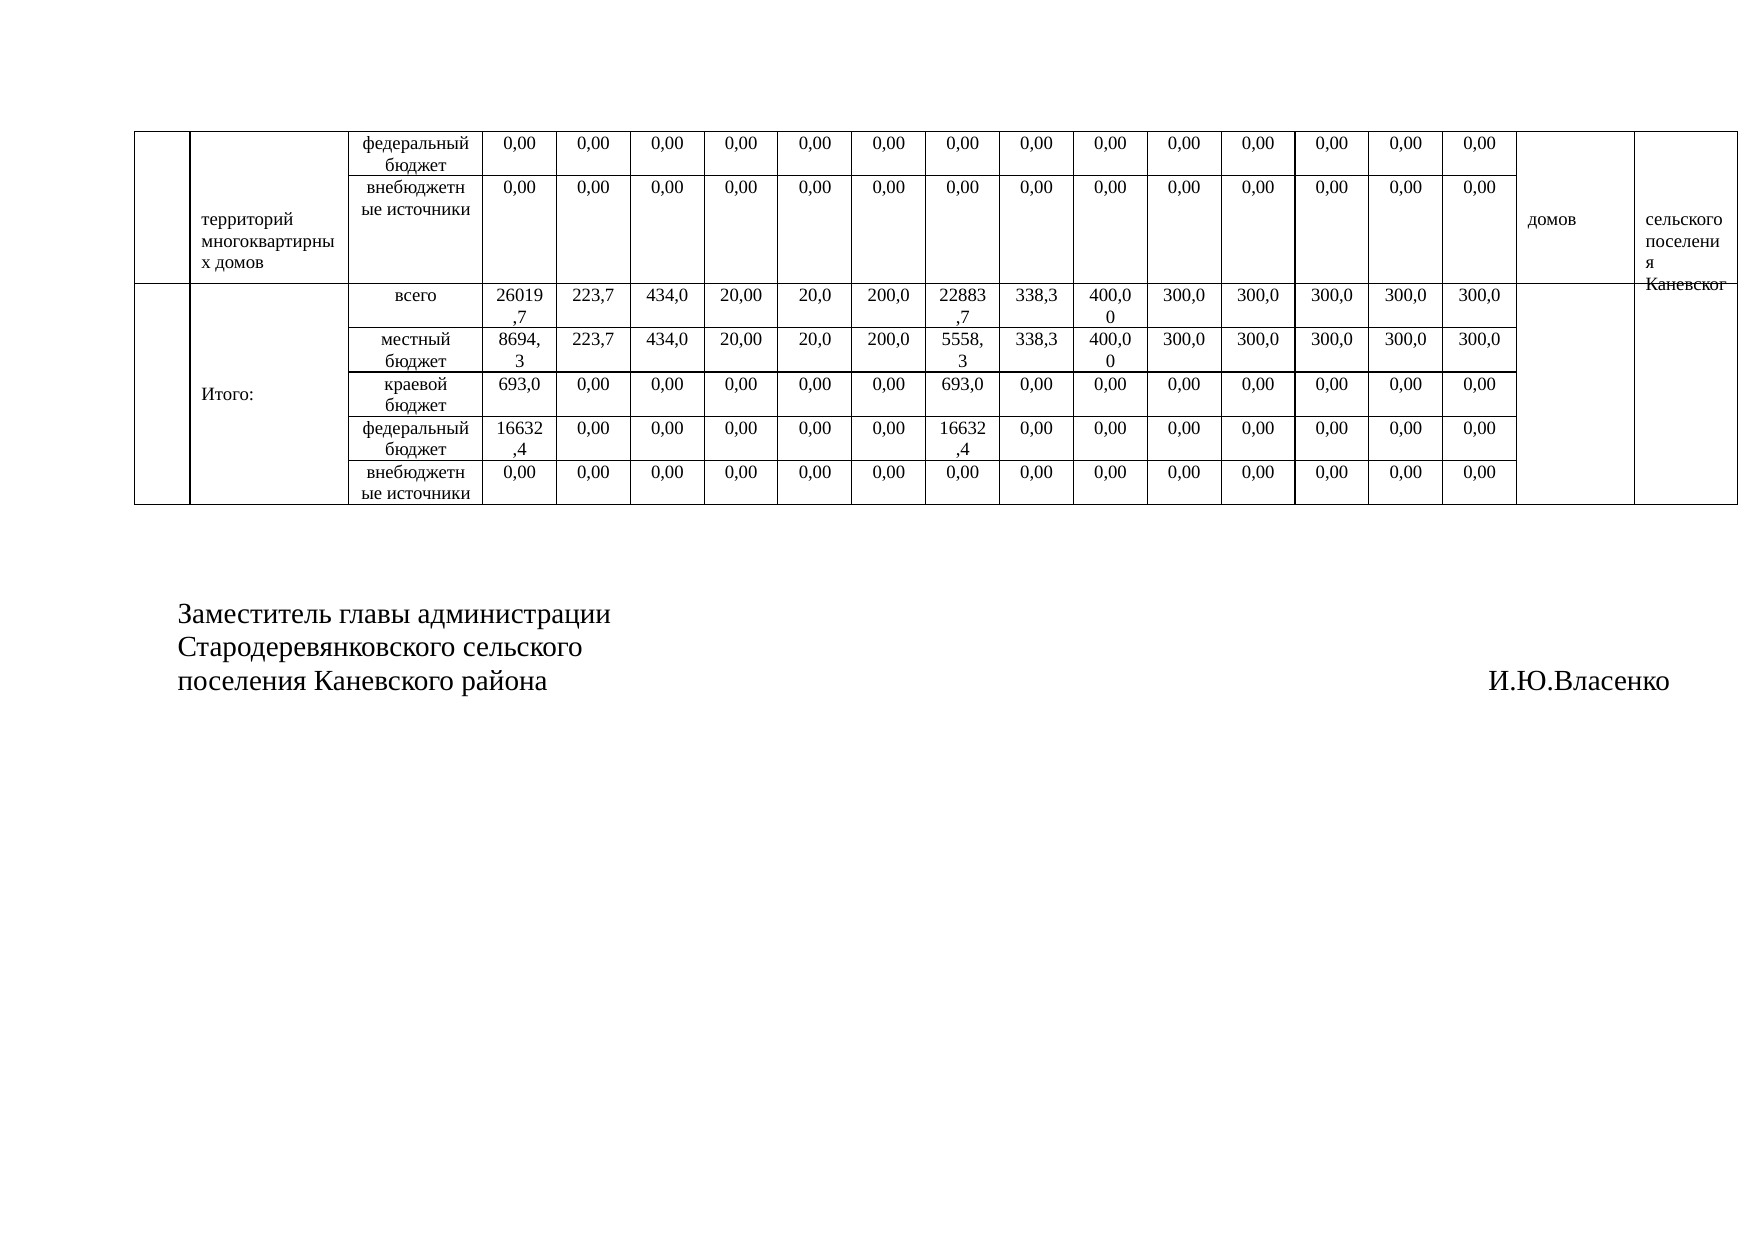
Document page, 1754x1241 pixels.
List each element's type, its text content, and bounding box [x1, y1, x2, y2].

table_cell 0,00 [1074, 176, 1147, 283]
table_cell 0,00 [631, 176, 704, 283]
table_cell 0,00 [1443, 176, 1516, 283]
table_cell Итого: [191, 284, 348, 504]
table_cell 0,00 [1222, 461, 1294, 504]
table_cell 0,00 [1369, 132, 1442, 175]
table_cell 0,00 [1296, 373, 1368, 416]
table_cell 0,00 [557, 176, 630, 283]
table_cell 0,00 [1296, 417, 1368, 460]
table_cell 0,00 [1148, 417, 1221, 460]
table_cell 0,00 [631, 417, 704, 460]
table_cell 693,0 [926, 373, 999, 416]
table_cell 400,00 [1074, 328, 1147, 371]
table_cell внебюджетные источники [349, 461, 482, 504]
text Стародеревянковского сельского [177, 629, 1695, 663]
table_cell 0,00 [1443, 417, 1516, 460]
table_cell 0,00 [557, 373, 630, 416]
table_cell 0,00 [557, 461, 630, 504]
table_cell 0,00 [1000, 176, 1073, 283]
table_cell 0,00 [1000, 417, 1073, 460]
table_cell 16632,4 [926, 417, 999, 460]
text поселения Каневского района И.Ю.Власенко [177, 663, 1695, 697]
table_cell 0,00 [1148, 461, 1221, 504]
table_cell 0,00 [557, 132, 630, 175]
table_cell [1635, 284, 1737, 504]
table_cell 0,00 [778, 417, 851, 460]
table_cell краевой бюджет [349, 373, 482, 416]
table_cell 0,00 [705, 461, 777, 504]
table_cell 200,0 [852, 284, 925, 327]
table_cell 338,3 [1000, 328, 1073, 371]
table_cell 300,0 [1443, 284, 1516, 327]
table_cell 0,00 [483, 176, 556, 283]
table_cell 0,00 [1148, 176, 1221, 283]
table_cell 223,7 [557, 284, 630, 327]
table_cell 0,00 [557, 417, 630, 460]
table_cell 0,00 [926, 132, 999, 175]
table_cell 0,00 [1000, 132, 1073, 175]
table_cell 0,00 [1296, 176, 1368, 283]
table_cell 223,7 [557, 328, 630, 371]
table_cell 0,00 [852, 132, 925, 175]
table_cell 300,0 [1222, 328, 1294, 371]
table_cell 0,00 [1074, 461, 1147, 504]
table_cell 20,0 [778, 284, 851, 327]
table_cell 0,00 [778, 132, 851, 175]
table_cell 300,0 [1148, 284, 1221, 327]
table_cell 20,0 [778, 328, 851, 371]
table_cell 0,00 [483, 132, 556, 175]
table_cell 0,00 [631, 373, 704, 416]
table_cell [135, 284, 189, 504]
table_cell 0,00 [1222, 132, 1294, 175]
table_cell 20,00 [705, 328, 777, 371]
table_cell 0,00 [483, 461, 556, 504]
table_cell 200,0 [852, 328, 925, 371]
table_cell 0,00 [1443, 373, 1516, 416]
table_cell 0,00 [778, 176, 851, 283]
text Заместитель главы администрации [177, 596, 1695, 629]
table_cell 693,0 [483, 373, 556, 416]
table_cell 0,00 [1296, 461, 1368, 504]
table_cell 0,00 [1222, 176, 1294, 283]
table_cell 0,00 [1369, 417, 1442, 460]
table_cell 338,3 [1000, 284, 1073, 327]
table_cell 20,00 [705, 284, 777, 327]
table_cell 434,0 [631, 328, 704, 371]
table_cell 16632,4 [483, 417, 556, 460]
table_cell 0,00 [1148, 373, 1221, 416]
table_cell 0,00 [1443, 461, 1516, 504]
table_cell 0,00 [926, 461, 999, 504]
table_cell 0,00 [631, 132, 704, 175]
table_cell 0,00 [852, 417, 925, 460]
table_cell всего [349, 284, 482, 327]
table_cell 0,00 [1074, 373, 1147, 416]
table_cell местный бюджет [349, 328, 482, 371]
table_cell 0,00 [852, 373, 925, 416]
table_cell 0,00 [1000, 373, 1073, 416]
table_cell 0,00 [705, 417, 777, 460]
table_cell 0,00 [705, 176, 777, 283]
table_cell 300,0 [1369, 328, 1442, 371]
table_cell 0,00 [1369, 373, 1442, 416]
table_cell 26019,7 [483, 284, 556, 327]
table_cell 0,00 [778, 373, 851, 416]
table_cell 0,00 [926, 176, 999, 283]
table_cell 300,0 [1148, 328, 1221, 371]
table_cell 300,0 [1296, 284, 1368, 327]
table_cell 0,00 [1369, 461, 1442, 504]
table_cell 300,0 [1296, 328, 1368, 371]
table_cell 300,0 [1369, 284, 1442, 327]
table_cell 0,00 [1222, 373, 1294, 416]
table_cell 0,00 [852, 461, 925, 504]
table_cell 0,00 [1222, 417, 1294, 460]
table_cell [1517, 284, 1634, 504]
table_cell 22883,7 [926, 284, 999, 327]
table_cell 8694,3 [483, 328, 556, 371]
table_cell 0,00 [778, 461, 851, 504]
table_cell 0,00 [631, 461, 704, 504]
table_cell 0,00 [1000, 461, 1073, 504]
table_cell 0,00 [705, 373, 777, 416]
table_cell 400,00 [1074, 284, 1147, 327]
table_cell 434,0 [631, 284, 704, 327]
table_cell внебюджетные источники [349, 176, 482, 283]
table_cell 0,00 [852, 176, 925, 283]
table_cell 0,00 [1443, 132, 1516, 175]
table_cell 0,00 [1369, 176, 1442, 283]
table_cell 300,0 [1222, 284, 1294, 327]
table_cell 0,00 [1074, 417, 1147, 460]
table_cell 0,00 [1148, 132, 1221, 175]
table_cell 300,0 [1443, 328, 1516, 371]
table_cell 0,00 [705, 132, 777, 175]
table_cell федеральный бюджет [349, 132, 482, 175]
table_cell 0,00 [1074, 132, 1147, 175]
table_cell 0,00 [1296, 132, 1368, 175]
table_cell федеральный бюджет [349, 417, 482, 460]
table_cell 5558,3 [926, 328, 999, 371]
